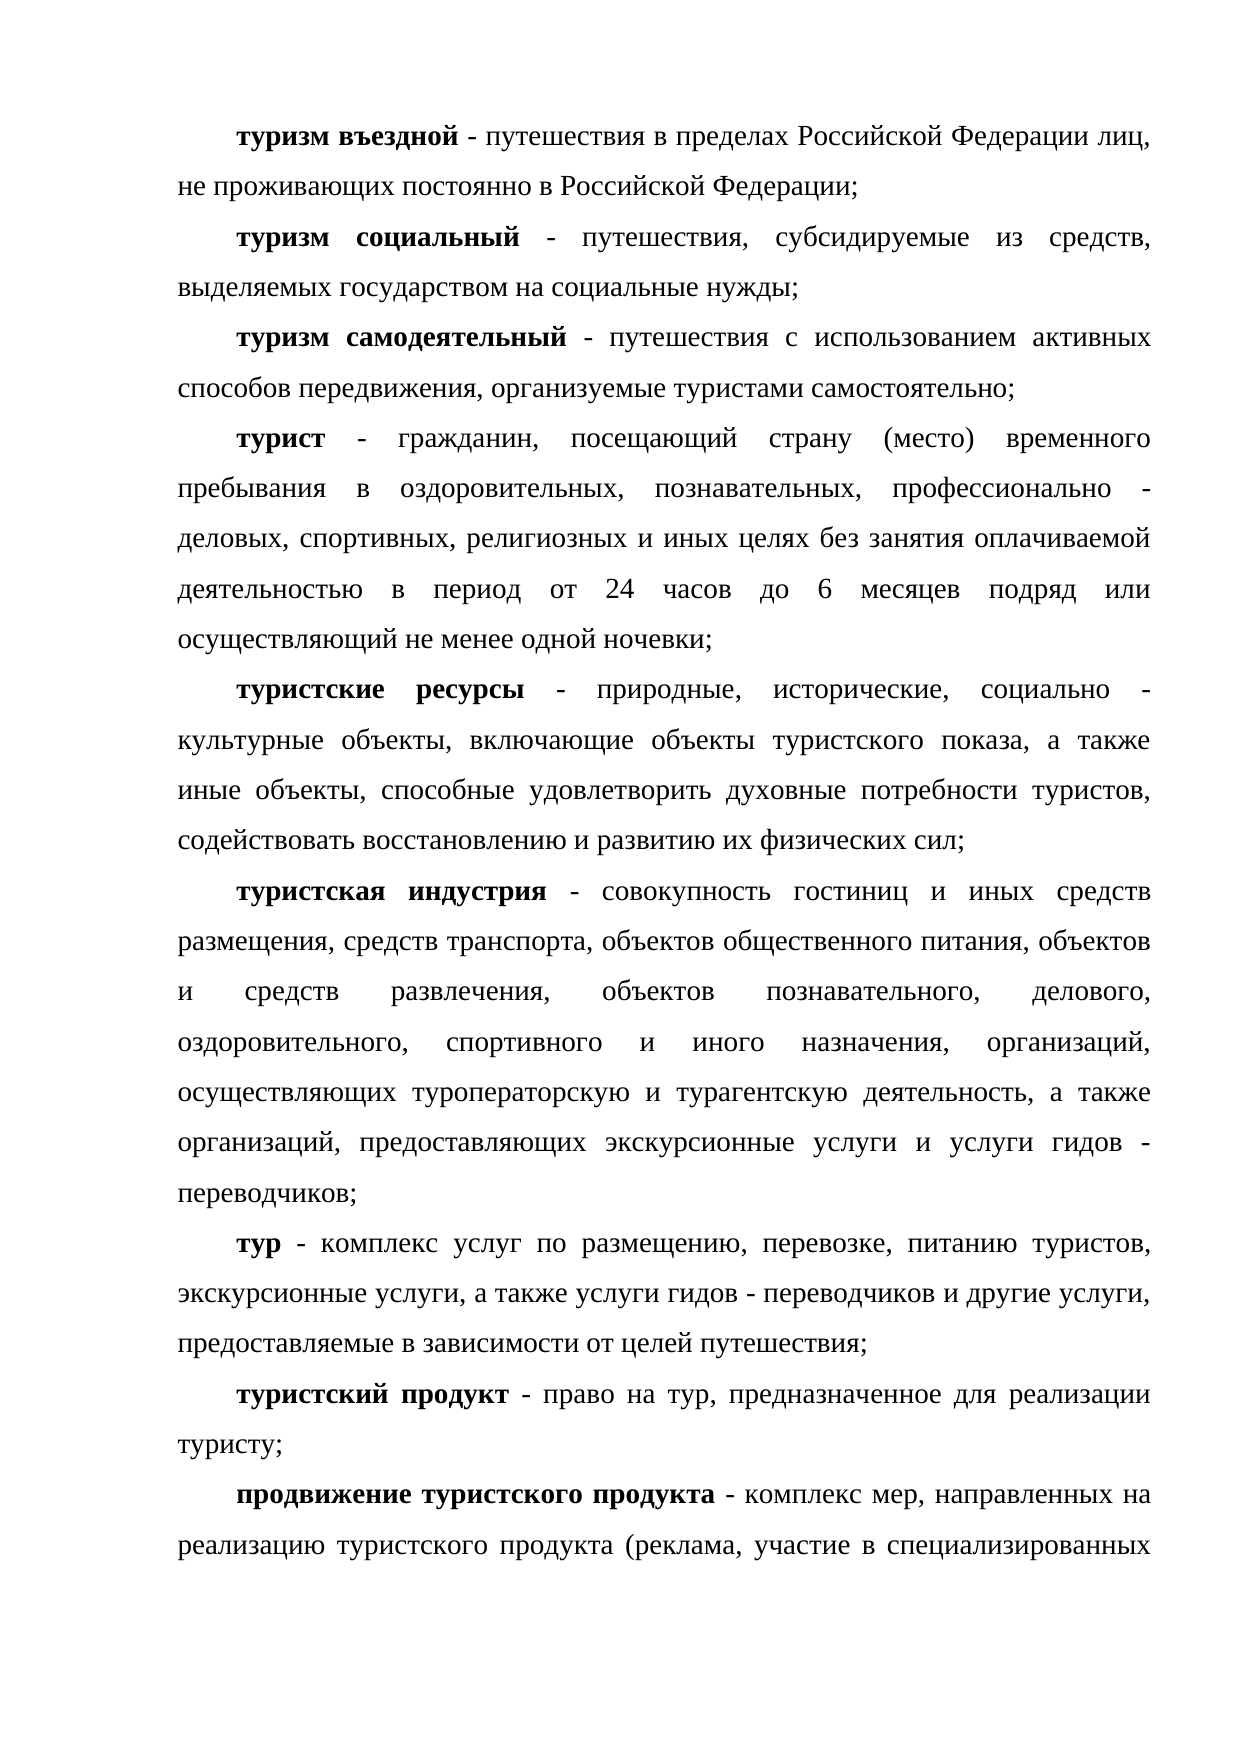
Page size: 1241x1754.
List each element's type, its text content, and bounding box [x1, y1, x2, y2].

text туризм социальный - путешествия, субсидируемые из средств, выделяемых государством на социальные нужды; [177, 219, 1152, 303]
text турист - гражданин, посещающий страну (место) временного пребывания в оздоровительных, познавательных, профессионально - деловых, спортивных, религиозных и иных целях без занятия оплачиваемой деятельностью в период от 24 часов до 6 месяцев подряд или осуществляющий не менее одной ночевки; [177, 420, 1152, 655]
text туристская индустрия - совокупность гостиниц и иных средств размещения, средств транспорта, объектов общественного питания, объектов и средств развлечения, объектов познавательного, делового, оздоровительного, спортивного и иного назначения, организаций, осуществляющих туроператорскую и турагентскую деятельность, а также организаций, предоставляющих экскурсионные услуги и услуги гидов - переводчиков; [177, 873, 1152, 1208]
text туризм въездной - путешествия в пределах Российской Федерации лиц, не проживающих постоянно в Российской Федерации; [177, 118, 1152, 202]
text туристский продукт - право на тур, предназначенное для реализации туристу; [177, 1376, 1152, 1460]
text туризм самодеятельный - путешествия с использованием активных способов передвижения, организуемые туристами самостоятельно; [177, 319, 1152, 403]
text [177, 1477, 1152, 1560]
text тур - комплекс услуг по размещению, перевозке, питанию туристов, экскурсионные услуги, а также услуги гидов - переводчиков и другие услуги, предоставляемые в зависимости от целей путешествия; [177, 1225, 1152, 1359]
text туристские ресурсы - природные, исторические, социально - культурные объекты, включающие объекты туристского показа, а также иные объекты, способные удовлетворить духовные потребности туристов, содействовать восстановлению и развитию их физических сил; [177, 672, 1152, 856]
